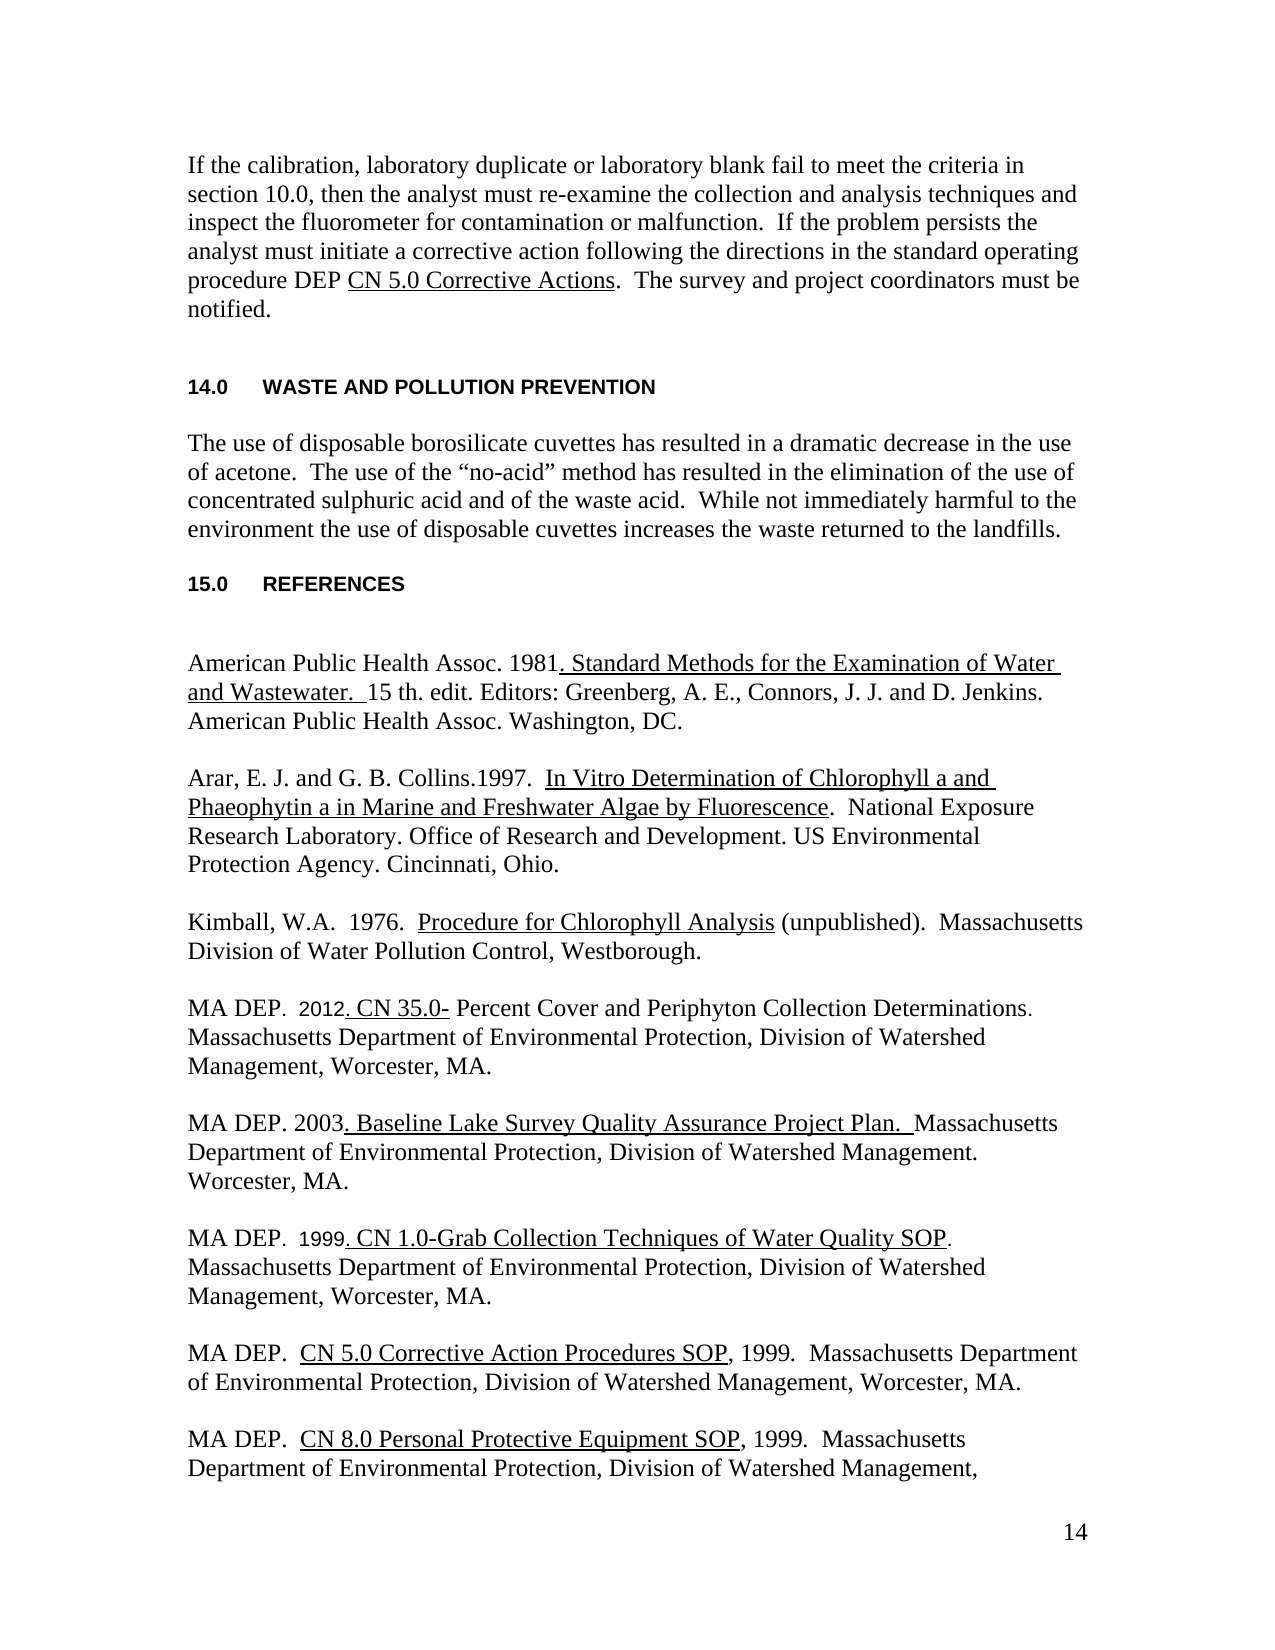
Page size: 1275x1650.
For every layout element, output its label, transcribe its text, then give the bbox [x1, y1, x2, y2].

text MA DEP. 1999. CN 1.0-Grab Collection Techniques of Water Quality SOP. Massachusetts Department of Environmental Protection, Division of Watershed Management, Worcester, MA. [187, 1223, 1087, 1309]
text Kimball, W.A. 1976. Procedure for Chlorophyll Analysis (unpublished). Massachusetts Division of Water Pollution Control, Westborough. [187, 907, 1087, 964]
text MA DEP. 2012. CN 35.0- Percent Cover and Periphyton Collection Determinations. Massachusetts Department of Environmental Protection, Division of Watershed Management, Worcester, MA. [187, 993, 1087, 1079]
list REFERENCES [187, 572, 1087, 596]
text MA DEP. CN 5.0 Corrective Action Procedures SOP, 1999. Massachusetts Department [187, 1338, 1087, 1367]
text MA DEP. CN 8.0 Personal Protective Equipment SOP, 1999. [187, 1424, 1087, 1453]
text Arar, E. J. and G. B. Collins.1997. In Vitro Determination of Chlorophyll a and Phaeophytin a in Marine and Freshwater Algae by Fluorescence. National Exposure Research Laboratory. Office of Research and Development. US Environmental Protection Agency. . [187, 763, 1087, 878]
text MA DEP. 2003. Baseline Lake Survey Quality Assurance Project Plan. Massachusetts Department of Environmental Protection, Division of Watershed Management. Worcester, MA. [187, 1108, 1087, 1194]
text American Public Health Assoc. 1981. Standard Methods for the Examination of Water and Wastewater. 15 th. edit. Editors: Greenberg, A. E., Connors, J. J. and D. Jenkins. American Public Health Assoc. Washington, DC. [187, 648, 1087, 734]
text If the calibration, laboratory duplicate or laboratory blank fail to meet the criteria in section 10.0, then the analyst must re-examine the collection and analysis techniques and inspect the fluorometer for contamination or malfunction. If the problem persists the analyst must initiate a corrective action following the directions in the standard operating procedure DEP CN 5.0 Corrective Actions. The survey and project coordinators must be notified. [187, 150, 1087, 322]
text of Environmental Protection, Division of Watershed Management, Worcester, MA. [187, 1367, 1087, 1396]
list WASTE AND POLLUTION PREVENTION [187, 375, 1087, 399]
text The use of disposable borosilicate cuvettes has resulted in a dramatic decrease in the use of acetone. The use of the “no-acid” method has resulted in the elimination of the use of concentrated sulphuric acid and of the waste acid. While not immediately harmful to the environment the use of disposable cuvettes increases the waste returned to the landfills. [187, 428, 1087, 543]
text Department of Environmental Protection, Division of Watershed Management, [187, 1453, 1087, 1482]
